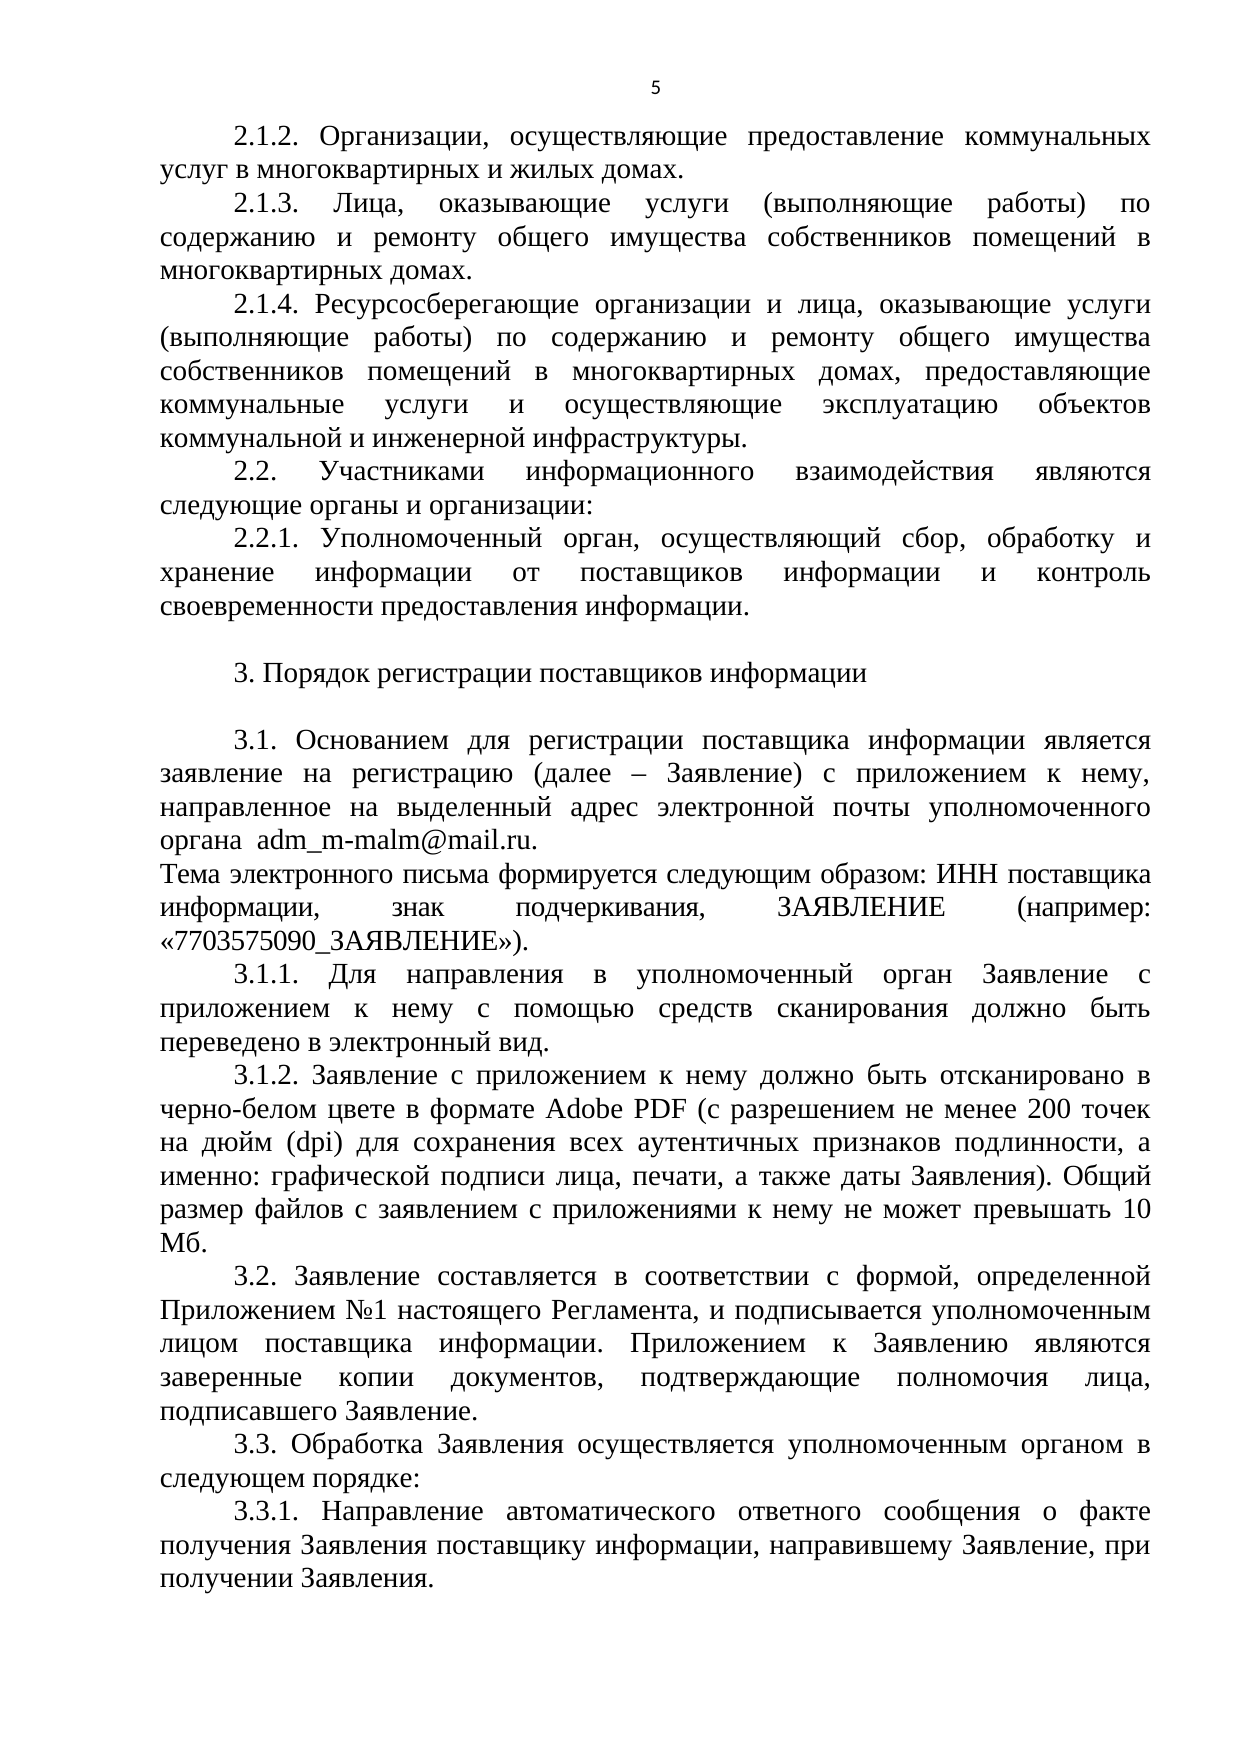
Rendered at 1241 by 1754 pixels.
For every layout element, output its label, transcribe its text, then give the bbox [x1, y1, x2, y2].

text 2.1.4. Ресурсосберегающие организации и лица, оказывающие услуги (выполняющие работы) по содержанию и ремонту общего имущества собственников помещений в многоквартирных домах, предоставляющие коммунальные услуги и осуществляющие эксплуатацию объектов коммунальной и инженерной инфраструктуры. [159, 286, 1152, 453]
text 2.1.2. Организации, осуществляющие предоставление коммунальных услуг в многоквартирных и жилых домах. [159, 118, 1152, 185]
text 2.2. Участниками информационного взаимодействия являются следующие органы и организации: [159, 453, 1152, 521]
text Тема электронного письма формируется следующим образом: ИНН поставщика информации, знак подчеркивания, ЗАЯВЛЕНИЕ (например: «7703575090_ЗАЯВЛЕНИЕ»). [159, 856, 1152, 957]
text 3.1.2. Заявление с приложением к нему должно быть отсканировано в черно-белом цвете в формате Adobe PDF (с разрешением не менее 200 точек на дюйм (dpi) для сохранения всех аутентичных признаков подлинности, а именно: графической подписи лица, печати, а также даты Заявления). Общий размер файлов с заявлением с приложениями к нему не может превышать 10 Мб. [159, 1057, 1152, 1258]
text 2.2.1. Уполномоченный орган, осуществляющий сбор, обработку и хранение информации от поставщиков информации и контроль своевременности предоставления информации. [159, 521, 1152, 621]
text 2.1.3. Лица, оказывающие услуги (выполняющие работы) по содержанию и ремонту общего имущества собственников помещений в многоквартирных домах. [159, 185, 1152, 286]
text 3.1.1. Для направления в уполномоченный орган Заявление с приложением к нему с помощью средств сканирования должно быть переведено в электронный вид. [159, 957, 1152, 1057]
text 3.1. Основанием для регистрации поставщика информации является заявление на регистрацию (далее – Заявление) с приложением к нему, направленное на выделенный адрес электронной почты уполномоченного органа adm_m-malm@mail.ru. [159, 722, 1152, 856]
text 3.3.1. Направление автоматического ответного сообщения о факте получения Заявления поставщику информации, направившему Заявление, при получении Заявления. [159, 1493, 1152, 1594]
text 3. Порядок регистрации поставщиков информации [159, 655, 1152, 688]
text 3.2. Заявление составляется в соответствии с формой, определенной Приложением №1 настоящего Регламента, и подписывается уполномоченным лицом поставщика информации. Приложением к Заявлению являются заверенные копии документов, подтверждающие полномочия лица, подписавшего Заявление. [159, 1258, 1152, 1426]
text 3.3. Обработка Заявления осуществляется уполномоченным органом в следующем порядке: [159, 1426, 1152, 1493]
